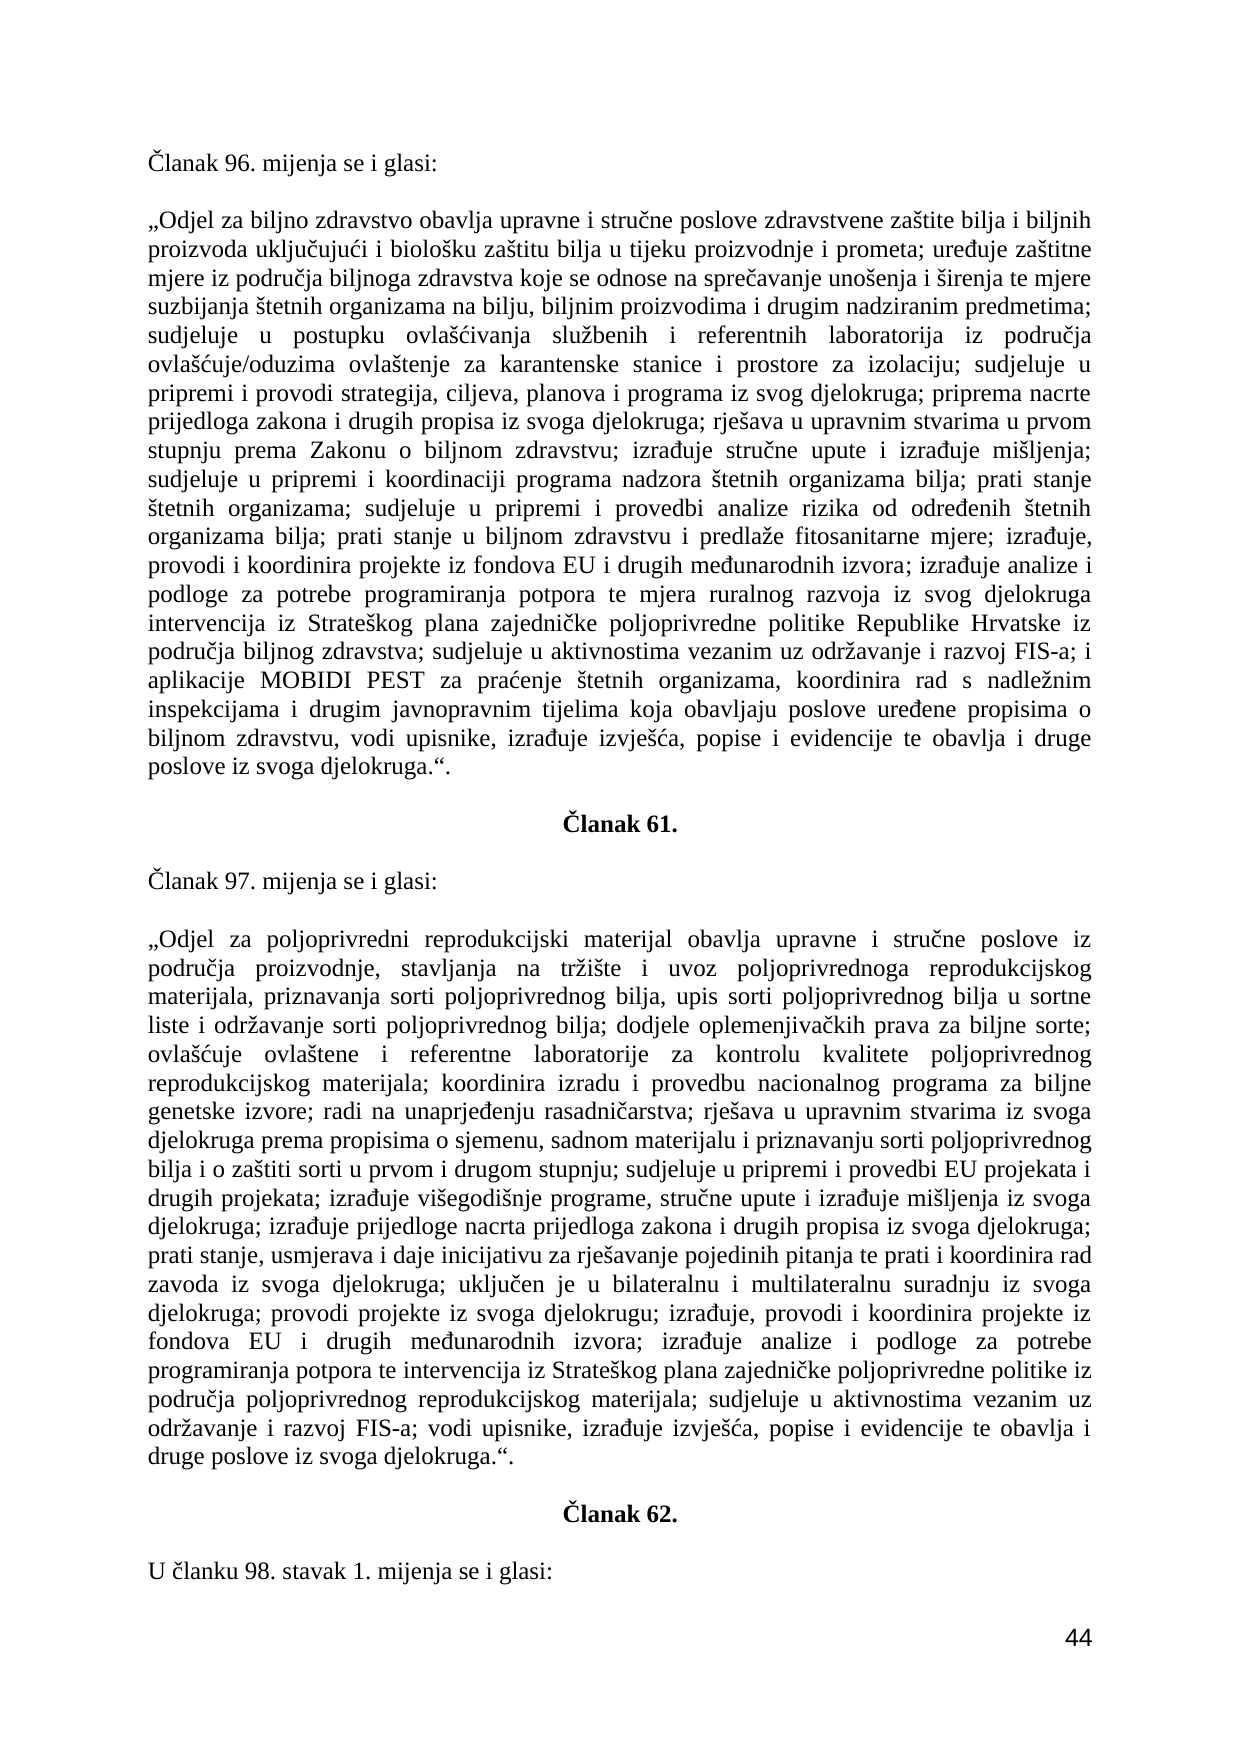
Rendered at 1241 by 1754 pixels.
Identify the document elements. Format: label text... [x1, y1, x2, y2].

text „Odjel za poljoprivredni reprodukcijski materijal obavlja upravne i stručne poslove iz područja proizvodnje, stavljanja na tržište i uvoz poljoprivrednoga reprodukcijskog materijala, priznavanja sorti poljoprivrednog bilja, upis sorti poljoprivrednog bilja u sortne liste i održavanje sorti poljoprivrednog bilja; dodjele oplemenjivačkih prava za biljne sorte; ovlašćuje ovlaštene i referentne laboratorije za kontrolu kvalitete poljoprivrednog reprodukcijskog materijala; koordinira izradu i provedbu nacionalnog programa za biljne genetske izvore; radi na unaprjeđenju rasadničarstva; rješava u upravnim stvarima iz svoga djelokruga prema propisima o sjemenu, sadnom materijalu i priznavanju sorti poljoprivrednog bilja i o zaštiti sorti u prvom i drugom stupnju; sudjeluje u pripremi i provedbi EU projekata i drugih projekata; izrađuje višegodišnje programe, stručne upute i izrađuje mišljenja iz svoga djelokruga; izrađuje prijedloge nacrta prijedloga zakona i drugih propisa iz svoga djelokruga; prati stanje, usmjerava i daje inicijativu za rješavanje pojedinih pitanja te prati i koordinira rad zavoda iz svoga djelokruga; uključen je u bilateralnu i multilateralnu suradnju iz svoga djelokruga; provodi projekte iz svoga djelokrugu; izrađuje, provodi i koordinira projekte iz fondova EU i drugih međunarodnih izvora; izrađuje analize i podloge za potrebe programiranja potpora te intervencija iz Strateškog plana zajedničke poljoprivredne politike iz područja poljoprivrednog reprodukcijskog materijala; sudjeluje u aktivnostima vezanim uz održavanje i razvoj FIS-a; vodi upisnike, izrađuje izvješća, popise i evidencije te obavlja i druge poslove iz svoga djelokruga.“. [148, 924, 1092, 1470]
text Članak 97. mijenja se i glasi: [148, 866, 1092, 895]
text „Odjel za biljno zdravstvo obavlja upravne i stručne poslove zdravstvene zaštite bilja i biljnih proizvoda uključujući i biološku zaštitu bilja u tijeku proizvodnje i prometa; uređuje zaštitne mjere iz područja biljnoga zdravstva koje se odnose na sprečavanje unošenja i širenja te mjere suzbijanja štetnih organizama na bilju, biljnim proizvodima i drugim nadziranim predmetima; sudjeluje u postupku ovlašćivanja službenih i referentnih laboratorija iz područja ovlašćuje/oduzima ovlaštenje za karantenske stanice i prostore za izolaciju; sudjeluje u pripremi i provodi strategija, ciljeva, planova i programa iz svog djelokruga; priprema nacrte prijedloga zakona i drugih propisa iz svoga djelokruga; rješava u upravnim stvarima u prvom stupnju prema Zakonu o biljnom zdravstvu; izrađuje stručne upute i izrađuje mišljenja; sudjeluje u pripremi i koordinaciji programa nadzora štetnih organizama bilja; prati stanje štetnih organizama; sudjeluje u pripremi i provedbi analize rizika od određenih štetnih organizama bilja; prati stanje u biljnom zdravstvu i predlaže fitosanitarne mjere; izrađuje, provodi i koordinira projekte iz fondova EU i drugih međunarodnih izvora; izrađuje analize i podloge za potrebe programiranja potpora te mjera ruralnog razvoja iz svog djelokruga intervencija iz Strateškog plana zajedničke poljoprivredne politike Republike Hrvatske iz područja biljnog zdravstva; sudjeluje u aktivnostima vezanim uz održavanje i razvoj FIS-a; i aplikacije MOBIDI PEST za praćenje štetnih organizama, koordinira rad s nadležnim inspekcijama i drugim javnopravnim tijelima koja obavljaju poslove uređene propisima o biljnom zdravstvu, vodi upisnike, izrađuje izvješća, popise i evidencije te obavlja i druge poslove iz svoga djelokruga.“. [148, 205, 1092, 780]
text Članak 62. [148, 1499, 1092, 1528]
text U članku 98. stavak 1. mijenja se i glasi: [148, 1556, 1092, 1585]
text Članak 61. [148, 809, 1092, 838]
text Članak 96. mijenja se i glasi: [148, 148, 1092, 176]
